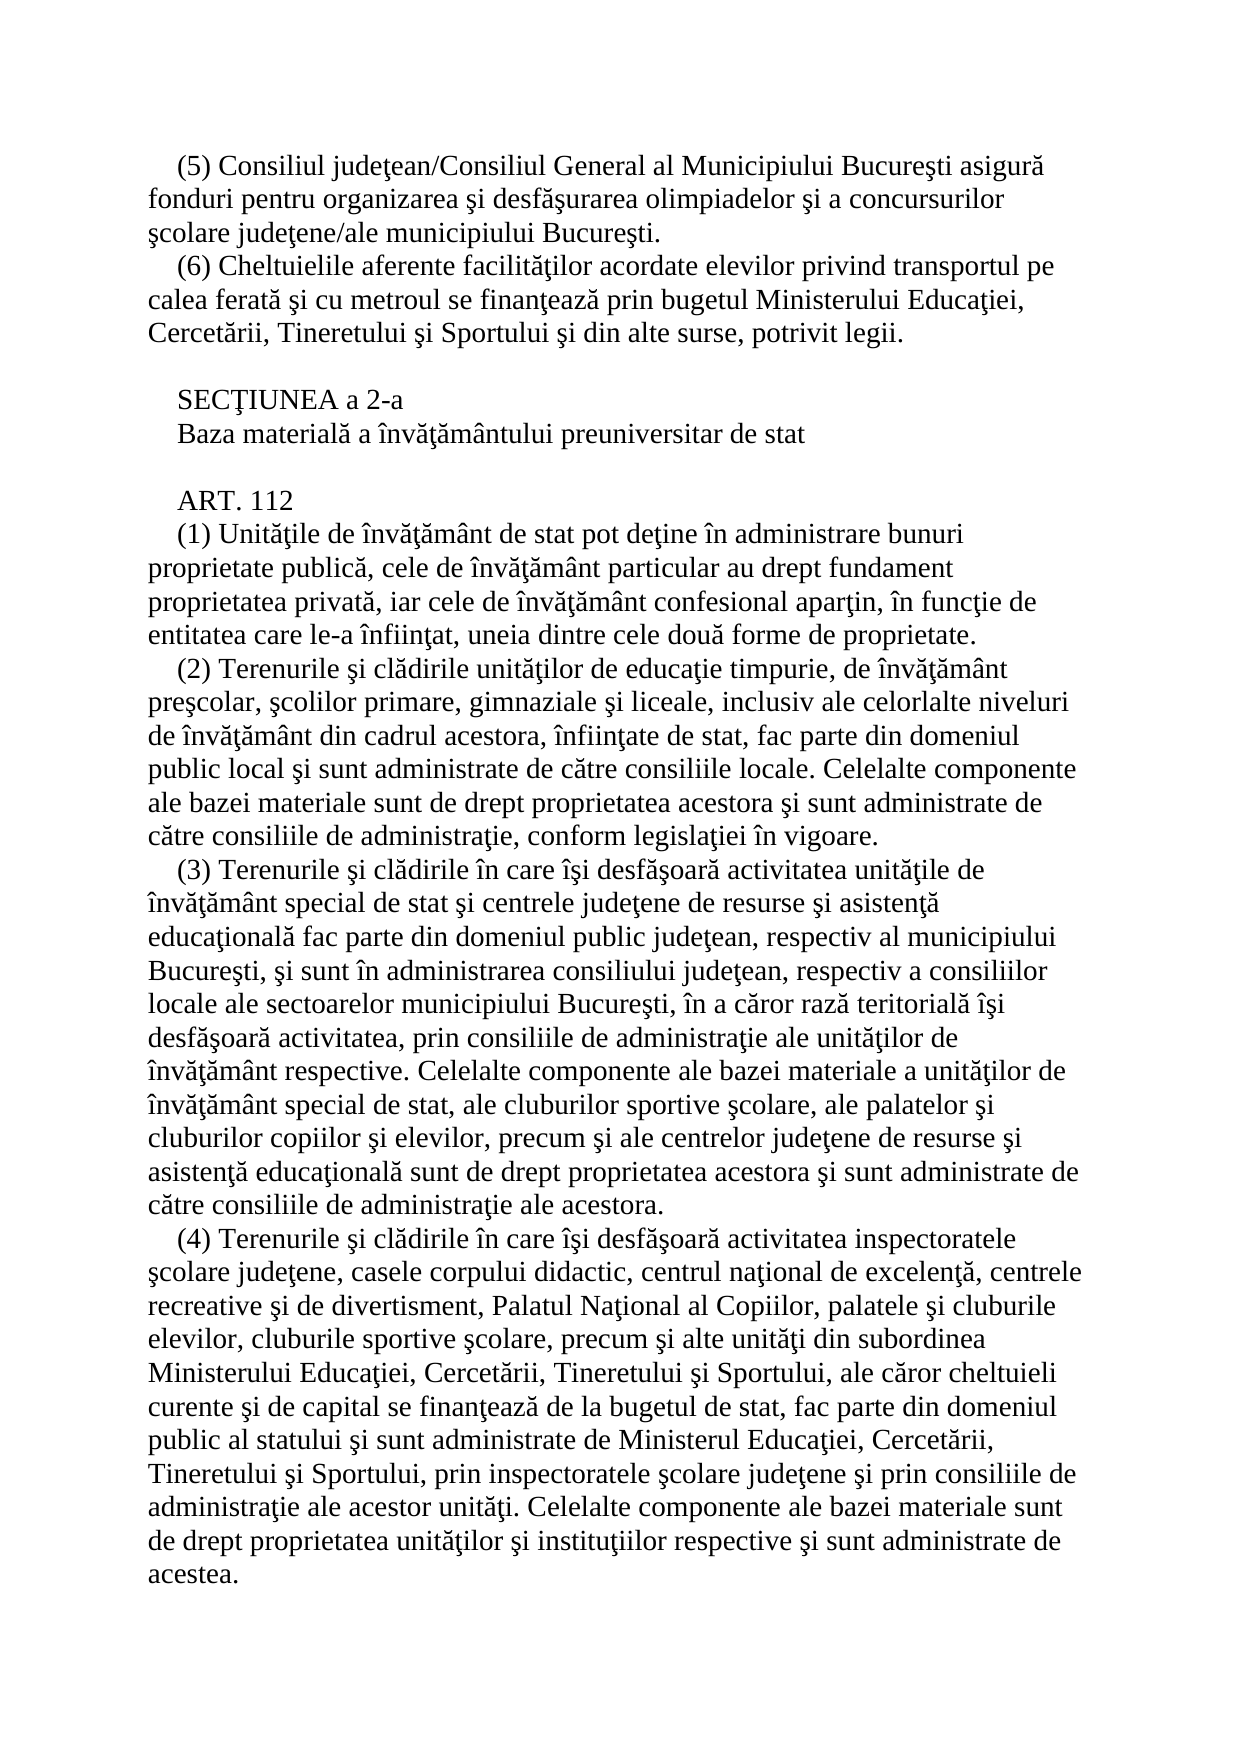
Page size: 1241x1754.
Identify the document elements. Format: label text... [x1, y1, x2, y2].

text SECŢIUNEA a 2-a [148, 382, 1093, 416]
text (6) Cheltuielile aferente facilităţilor acordate elevilor privind transportul pe calea ferată şi cu metroul se finanţează prin bugetul Ministerului Educaţiei, Cercetării, Tineretului şi Sportului şi din alte surse, potrivit legii. [148, 248, 1093, 349]
text Baza materială a învăţământului preuniversitar de stat [148, 416, 1093, 449]
text (3) Terenurile şi clădirile în care îşi desfăşoară activitatea unităţile de învăţământ special de stat şi centrele judeţene de resurse şi asistenţă educaţională fac parte din domeniul public judeţean, respectiv al municipiului Bucureşti, şi sunt în administrarea consiliului judeţean, respectiv a consiliilor locale ale sectoarelor municipiului Bucureşti, în a căror rază teritorială îşi desfăşoară activitatea, prin consiliile de administraţie ale unităţilor de învăţământ respective. Celelalte componente ale bazei materiale a unităţilor de învăţământ special de stat, ale cluburilor sportive şcolare, ale palatelor şi cluburilor copiilor şi elevilor, precum şi ale centrelor judeţene de resurse şi asistenţă educaţională sunt de drept proprietatea acestora şi sunt administrate de către consiliile de administraţie ale acestora. [148, 852, 1093, 1221]
text (4) Terenurile şi clădirile în care îşi desfăşoară activitatea inspectoratele şcolare judeţene, casele corpului didactic, centrul naţional de excelenţă, centrele recreative şi de divertisment, Palatul Naţional al Copiilor, palatele şi cluburile elevilor, cluburile sportive şcolare, precum şi alte unităţi din subordinea Ministerului Educaţiei, Cercetării, Tineretului şi Sportului, ale căror cheltuieli curente şi de capital se finanţează de la bugetul de stat, fac parte din domeniul public al statului şi sunt administrate de Ministerul Educaţiei, Cercetării, Tineretului şi Sportului, prin inspectoratele şcolare judeţene şi prin consiliile de administraţie ale acestor unităţi. Celelalte componente ale bazei materiale sunt de drept proprietatea unităţilor şi instituţiilor respective şi sunt administrate de acestea. [148, 1221, 1093, 1590]
text (1) Unităţile de învăţământ de stat pot deţine în administrare bunuri proprietate publică, cele de învăţământ particular au drept fundament proprietatea privată, iar cele de învăţământ confesional aparţin, în funcţie de entitatea care le-a înfiinţat, uneia dintre cele două forme de proprietate. [148, 517, 1093, 651]
text ART. 112 [148, 483, 1093, 517]
text (5) Consiliul judeţean/Consiliul General al Municipiului Bucureşti asigură fonduri pentru organizarea şi desfăşurarea olimpiadelor şi a concursurilor şcolare judeţene/ale municipiului Bucureşti. [148, 148, 1093, 248]
text (2) Terenurile şi clădirile unităţilor de educaţie timpurie, de învăţământ preşcolar, şcolilor primare, gimnaziale şi liceale, inclusiv ale celorlalte niveluri de învăţământ din cadrul acestora, înfiinţate de stat, fac parte din domeniul public local şi sunt administrate de către consiliile locale. Celelalte componente ale bazei materiale sunt de drept proprietatea acestora şi sunt administrate de către consiliile de administraţie, conform legislaţiei în vigoare. [148, 651, 1093, 852]
